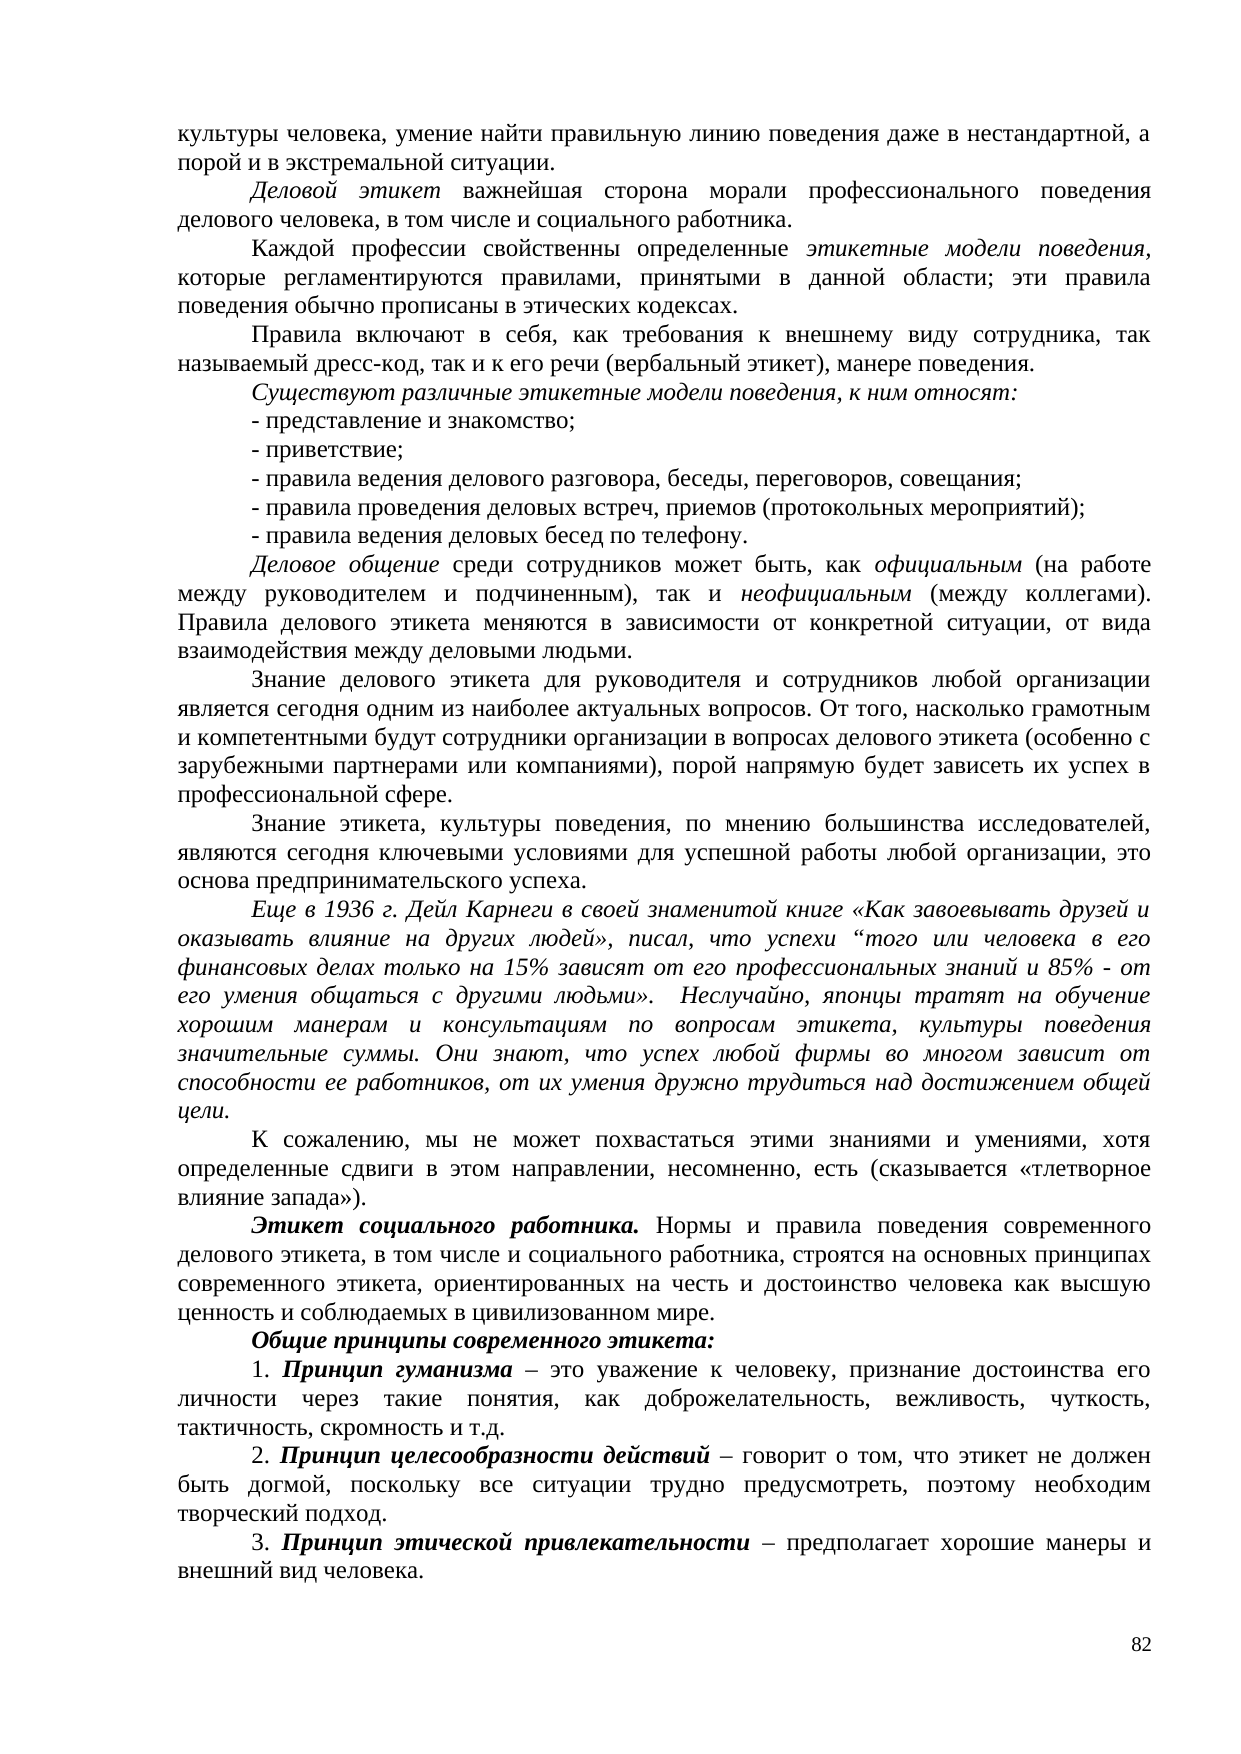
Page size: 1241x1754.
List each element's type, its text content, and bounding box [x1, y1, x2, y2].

text Общие принципы современного этикета: [177, 1326, 1152, 1354]
text - правила проведения деловых встреч, приемов (протокольных мероприятий); [177, 492, 1152, 521]
text Каждой профессии свойственны определенные этикетные модели поведения, которые регламентируются правилами, принятыми в данной области; эти правила поведения обычно прописаны в этических кодексах. [177, 233, 1152, 319]
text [177, 118, 1152, 176]
text 1. Принцип гуманизма – это уважение к человеку, признание достоинства его личности через такие понятия, как доброжелательность, вежливость, чуткость, тактичность, скромность и т.д. [177, 1354, 1152, 1441]
text - правила ведения делового разговора, беседы, переговоров, совещания; [177, 463, 1152, 492]
text - правила ведения деловых бесед по телефону. [177, 521, 1152, 549]
text 2. Принцип целесообразности действий – говорит о том, что этикет не должен быть догмой, поскольку все ситуации трудно предусмотреть, поэтому необходим творческий подход. [177, 1441, 1152, 1527]
text 3. Принцип этической привлекательности – предполагает хорошие манеры и внешний вид человека. [177, 1527, 1152, 1584]
text - представление и знакомство; [177, 406, 1152, 434]
text Этикет социального работника. Нормы и правила поведения современного делового этикета, в том числе и социального работника, строятся на основных принципах современного этикета, ориентированных на честь и достоинство человека как высшую ценность и соблюдаемых в цивилизованном мире. [177, 1211, 1152, 1326]
text Существуют различные этикетные модели поведения, к ним относят: [177, 377, 1152, 406]
text Знание делового этикета для руководителя и сотрудников любой организации является сегодня одним из наиболее актуальных вопросов. От того, насколько грамотным и компетентными будут сотрудники организации в вопросах делового этикета (особенно с зарубежными партнерами или компаниями), порой напрямую будет зависеть их успех в профессиональной сфере. [177, 664, 1152, 808]
text К сожалению, мы не может похвастаться этими знаниями и умениями, хотя определенные сдвиги в этом направлении, несомненно, есть (сказывается «тлетворное влияние запада»). [177, 1124, 1152, 1211]
text - приветствие; [177, 434, 1152, 463]
text Деловой этикет важнейшая сторона морали профессионального поведения делового человека, в том числе и социального работника. [177, 176, 1152, 233]
text Деловое общение среди сотрудников может быть, как официальным (на работе между руководителем и подчиненным), так и неофициальным (между коллегами). Правила делового этикета меняются в зависимости от конкретной ситуации, от вида взаимодействия между деловыми людьми. [177, 549, 1152, 664]
text Знание этикета, культуры поведения, по мнению большинства исследователей, являются сегодня ключевыми условиями для успешной работы любой организации, это основа предпринимательского успеха. [177, 808, 1152, 894]
text Правила включают в себя, как требования к внешнему виду сотрудника, так называемый дресс-код, так и к его речи (вербальный этикет), манере поведения. [177, 319, 1152, 377]
text Еще в 1936 г. Дейл Карнеги в своей знаменитой книге «Как завоевывать друзей и оказывать влияние на других людей», писал, что успехи “того или человека в его финансовых делах только на 15% зависят от его профессиональных знаний и 85% - от его умения общаться с другими людьми». Неслучайно, японцы тратят на обучение хорошим манерам и консультациям по вопросам этикета, культуры поведения значительные суммы. Они знают, что успех любой фирмы во многом зависит от способности ее работников, от их умения дружно трудиться над достижением общей цели. [177, 894, 1152, 1124]
